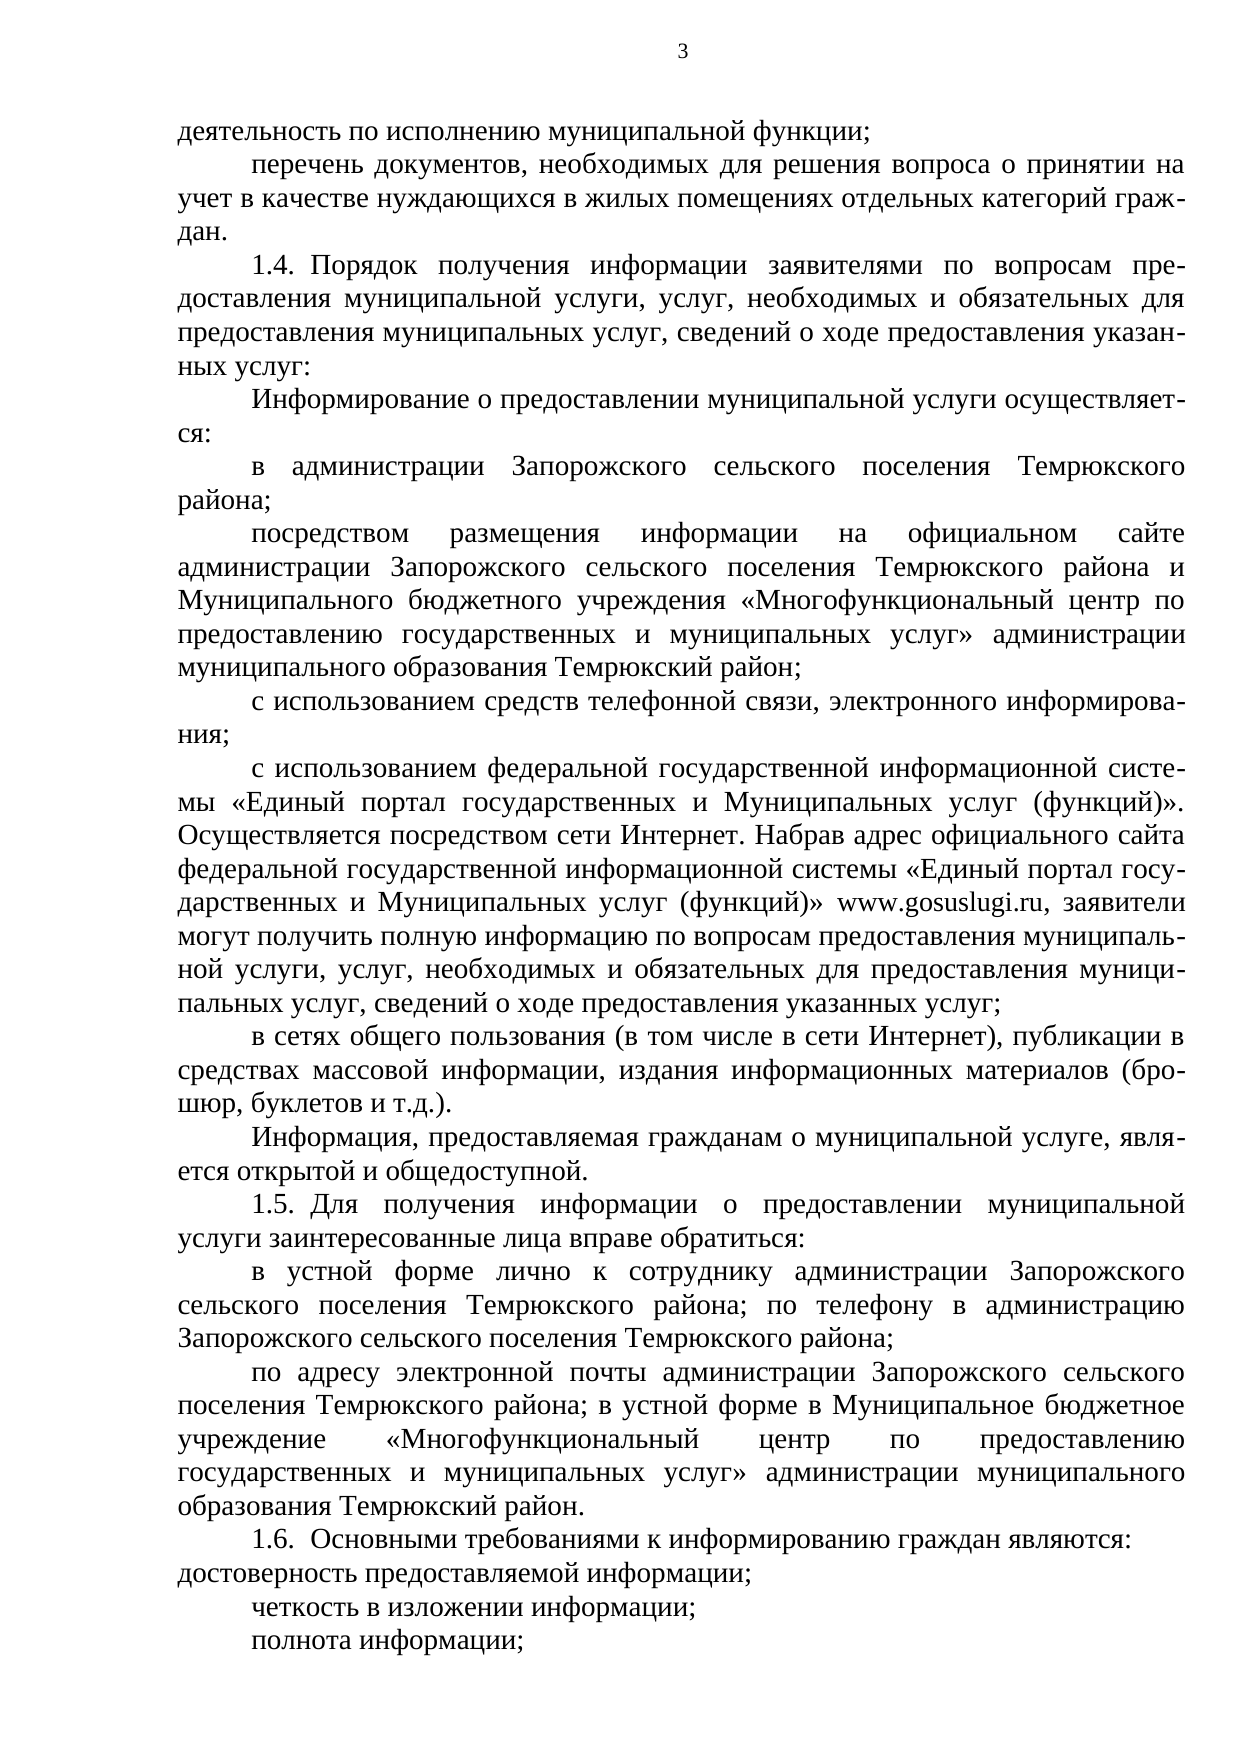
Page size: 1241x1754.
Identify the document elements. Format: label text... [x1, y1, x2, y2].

list Для получения информации о предоставлении муниципальной услуги заинтересованные лица вправе обратиться: [177, 1186, 1186, 1253]
list Порядок получения информации заявителями по вопросам предоставления муниципальной услуги, услуг, необходимых и обязательных для предоставления муниципальных услуг, сведений о ходе предоставления указанных услуг: [177, 247, 1186, 381]
text по адресу электронной почты администрации Запорожского сельского поселения Темрюкского района; в устной форме в Муниципальное бюджетное учреждение «Многофункциональный центр по предоставлению государственных и муниципальных услуг» администрации муниципального образования Темрюкский район. [177, 1354, 1186, 1522]
text полнота информации; [177, 1622, 1186, 1656]
text с использованием федеральной государственной информационной системы «Единый портал государственных и Муниципальных услуг (функций)». Осуществляется посредством сети Интернет. Набрав адрес официального сайта федеральной государственной информационной системы «Единый портал государственных и Муниципальных услуг (функций)» www.gosuslugi.ru, заявители могут получить полную информацию по вопросам предоставления муниципальной услуги, услуг, необходимых и обязательных для предоставления муниципальных услуг, сведений о ходе предоставления указанных услуг; [177, 750, 1186, 1018]
text перечень документов, необходимых для решения вопроса о принятии на учет в качестве нуждающихся в жилых помещениях отдельных категорий граждан. [177, 146, 1186, 247]
text в устной форме лично к сотруднику администрации Запорожского сельского поселения Темрюкского района; по телефону в администрацию Запорожского сельского поселения Темрюкского района; [177, 1253, 1186, 1354]
text Информирование о предоставлении муниципальной услуги осуществляется: [177, 381, 1186, 448]
text посредством размещения информации на официальном сайте администрации Запорожского сельского поселения Темрюкского района и Муниципального бюджетного учреждения «Многофункциональный центр по предоставлению государственных и муниципальных услуг» администрации муниципального образования Темрюкский район; [177, 515, 1186, 683]
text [177, 113, 1186, 146]
list Основными требованиями к информированию граждан являются: достоверность предоставляемой информации; [177, 1522, 1186, 1589]
text Информация, предоставляемая гражданам о муниципальной услуге, является открытой и общедоступной. [177, 1119, 1186, 1186]
text четкость в изложении информации; [177, 1589, 1186, 1622]
text в администрации Запорожского сельского поселения Темрюкского района; [177, 448, 1186, 515]
text в сетях общего пользования (в том числе в сети Интернет), публикации в средствах массовой информации, издания информационных материалов (брошюр, буклетов и т.д.). [177, 1018, 1186, 1119]
text с использованием средств телефонной связи, электронного информирования; [177, 683, 1186, 750]
